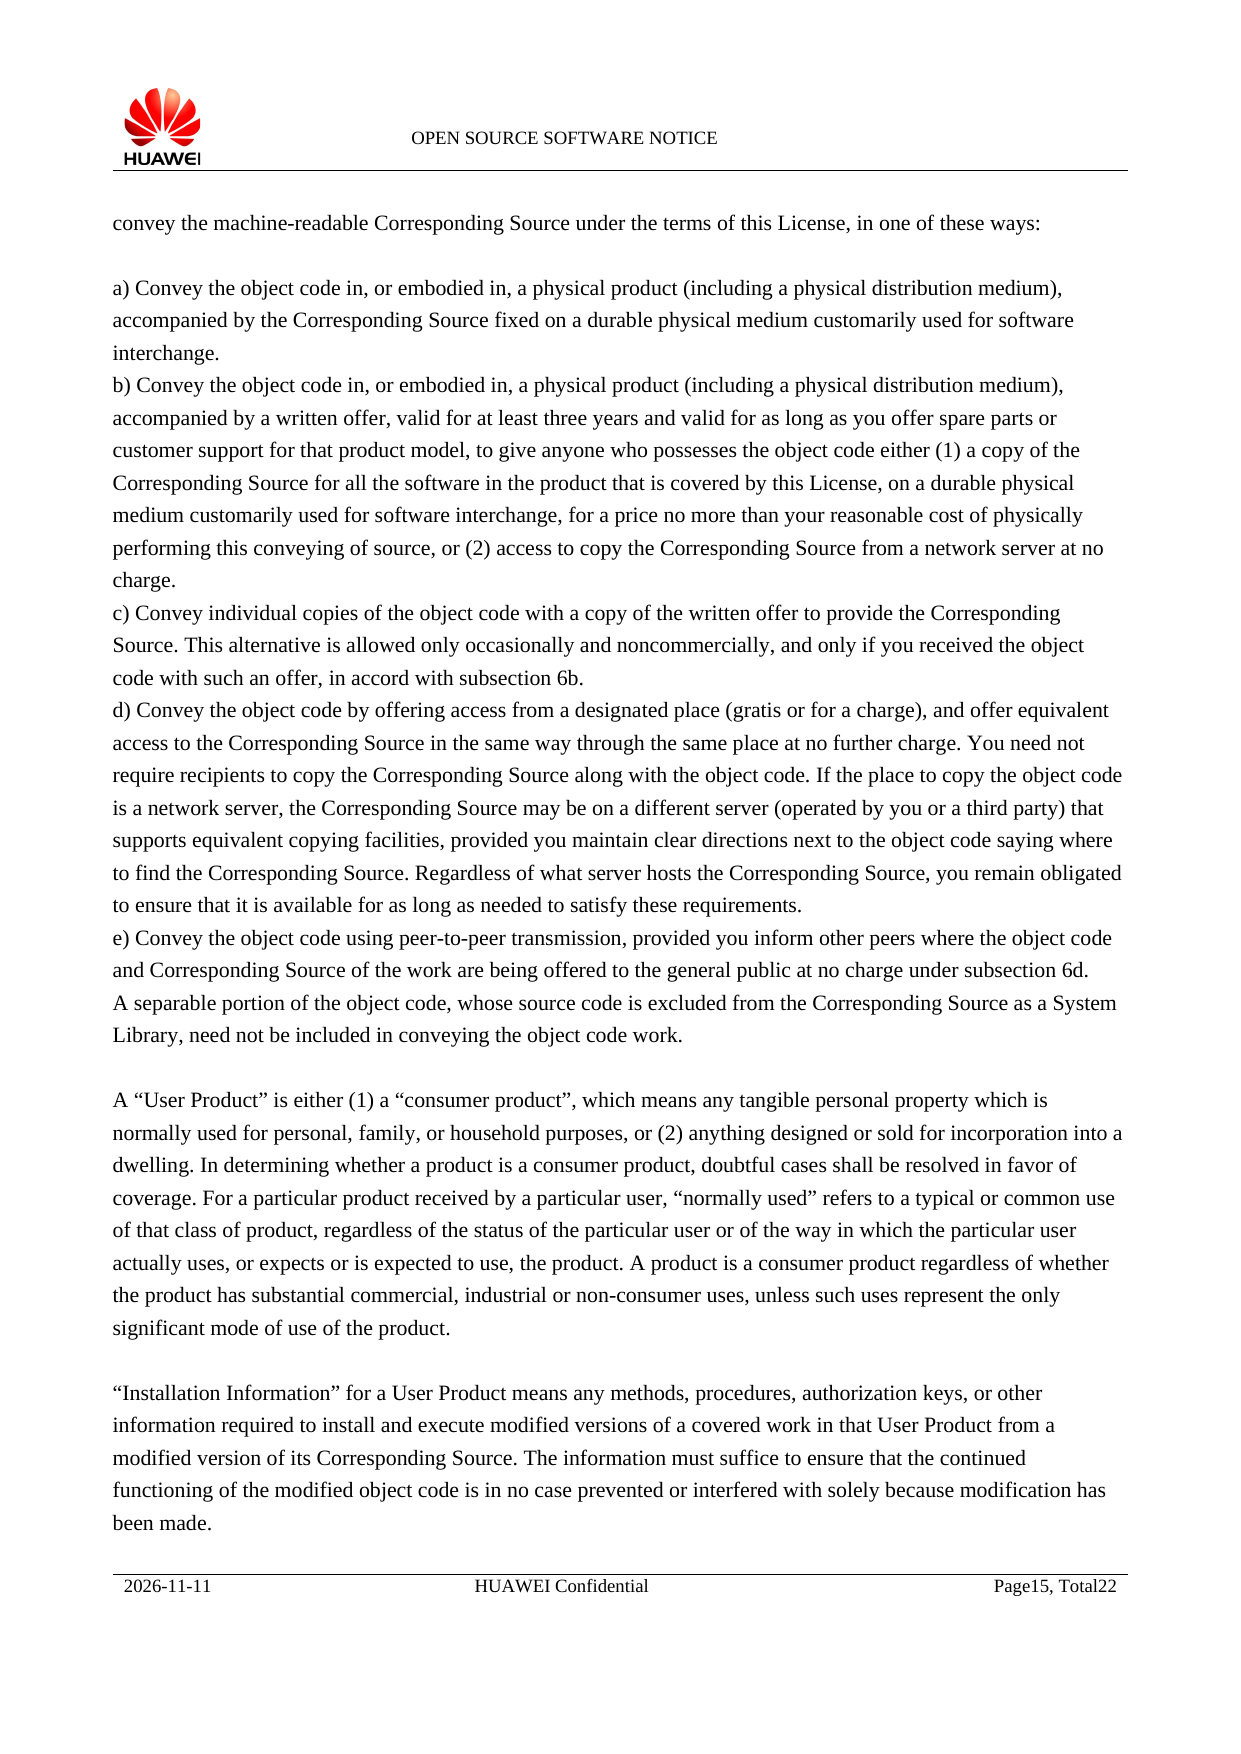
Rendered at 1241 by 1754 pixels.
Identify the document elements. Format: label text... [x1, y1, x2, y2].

picture [124, 88, 201, 165]
